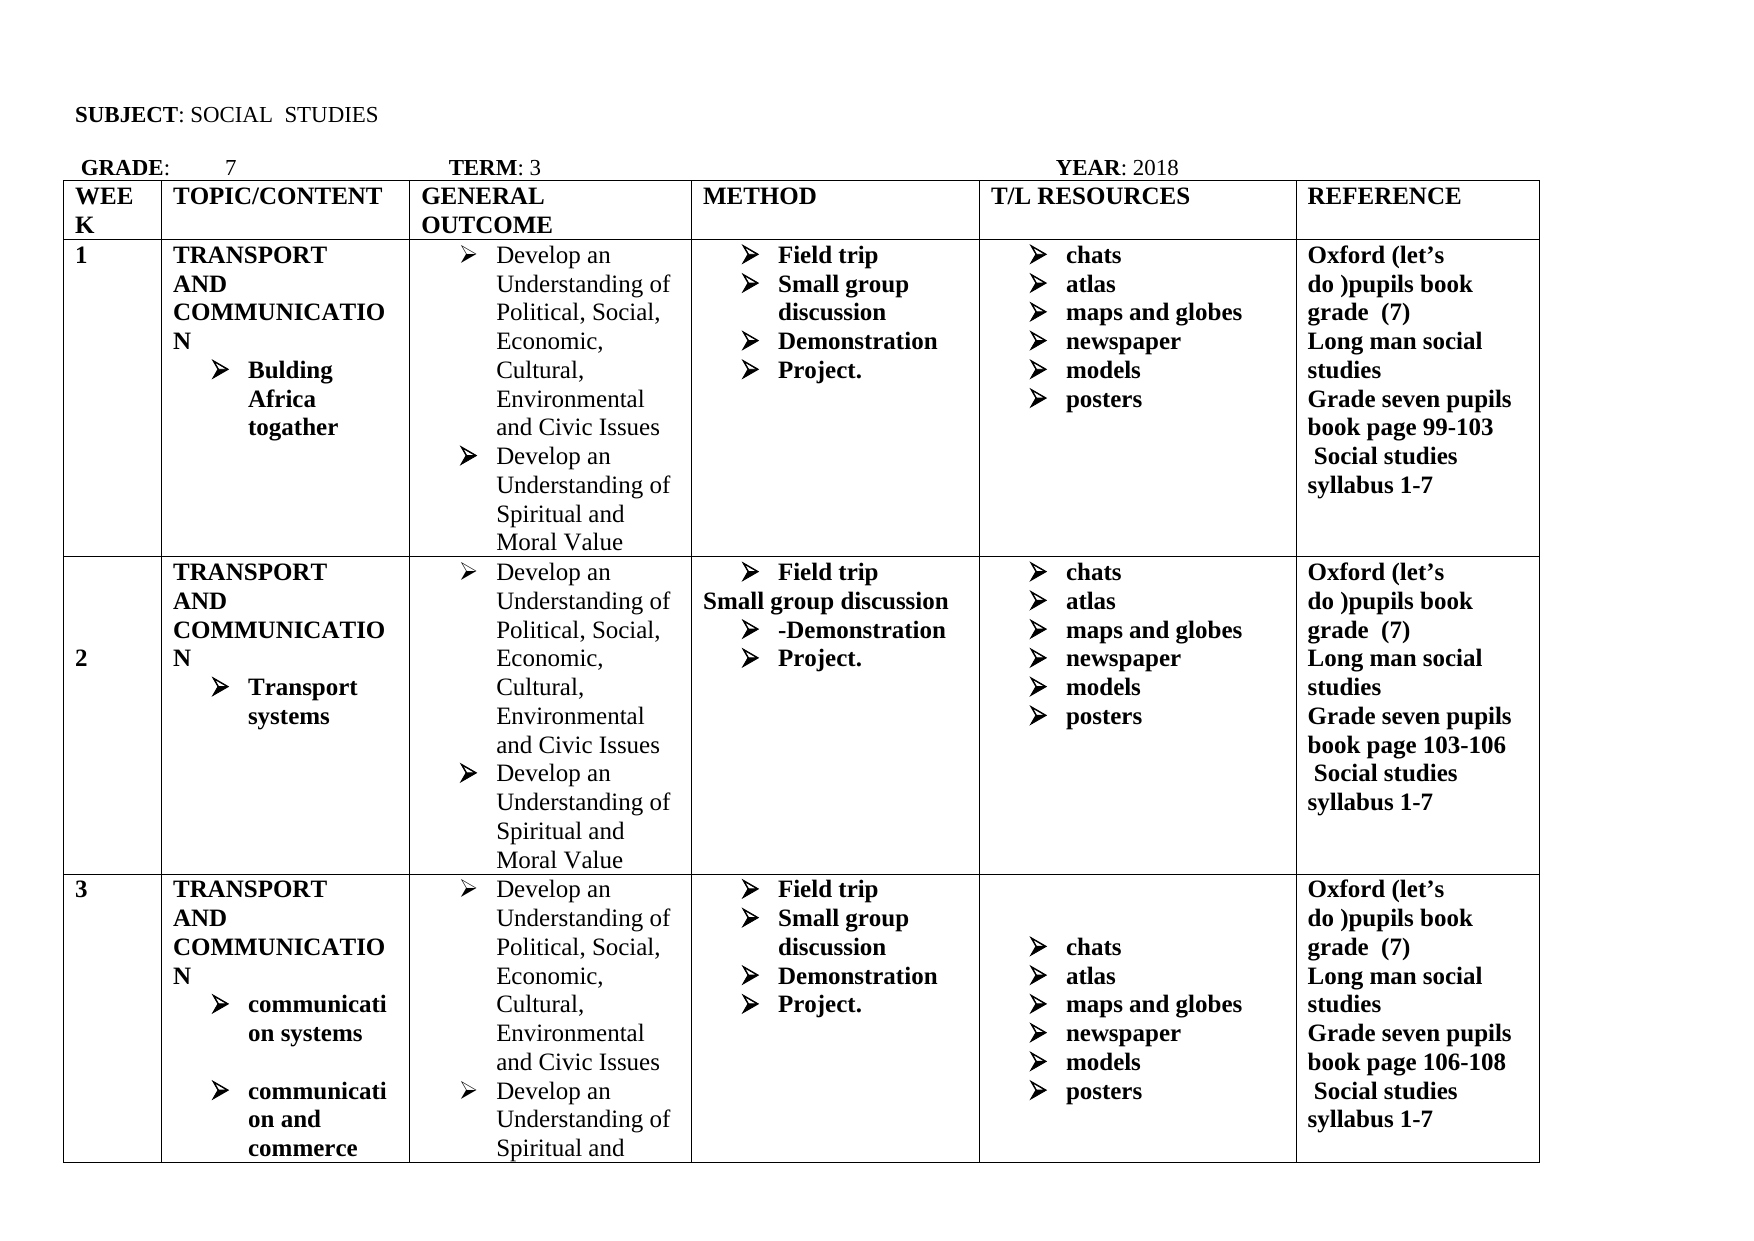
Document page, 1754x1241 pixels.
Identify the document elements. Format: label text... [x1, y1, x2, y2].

table_cell 3 [64, 875, 161, 1162]
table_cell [1297, 875, 1539, 1162]
table_cell 1 [64, 240, 161, 556]
table_cell Field trip Small group discussion -Demonstration Project. [692, 557, 979, 873]
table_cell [162, 875, 409, 1162]
table_header GENERAL OUTCOME [410, 181, 691, 239]
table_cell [410, 875, 691, 1162]
table_cell 2 [64, 557, 161, 873]
table_cell Oxford (let’s do )pupils book grade (7) Long man social studies Grade seven pupils book page 99-103 Social studies syllabus 1-7 [1297, 240, 1539, 556]
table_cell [692, 875, 979, 1162]
table_cell Field trip Small group discussion Demonstration Project. [692, 240, 979, 556]
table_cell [980, 875, 1296, 1162]
table_cell chats atlas maps and globes newspaper models posters [980, 240, 1296, 556]
table_cell chats atlas maps and globes newspaper models posters [980, 557, 1296, 873]
table_cell TRANSPORT AND COMMUNICATION Bulding Africa togather [162, 240, 409, 556]
table_header WEEK [64, 181, 161, 239]
table_cell Oxford (let’s do )pupils book grade (7) Long man social studies Grade seven pupils book page 103-106 Social studies syllabus 1-7 [1297, 557, 1539, 873]
table_header T/L RESOURCES [980, 181, 1296, 239]
table_cell TRANSPORT AND COMMUNICATION Transport systems [162, 557, 409, 873]
table_header METHOD [692, 181, 979, 239]
table_header TOPIC/CONTENT [162, 181, 409, 239]
text GRADE: 7 TERM: 3 YEAR: 2018 [75, 154, 1679, 180]
text SUBJECT: SOCIAL STUDIES [75, 101, 1679, 128]
table_header REFERENCE [1297, 181, 1539, 239]
